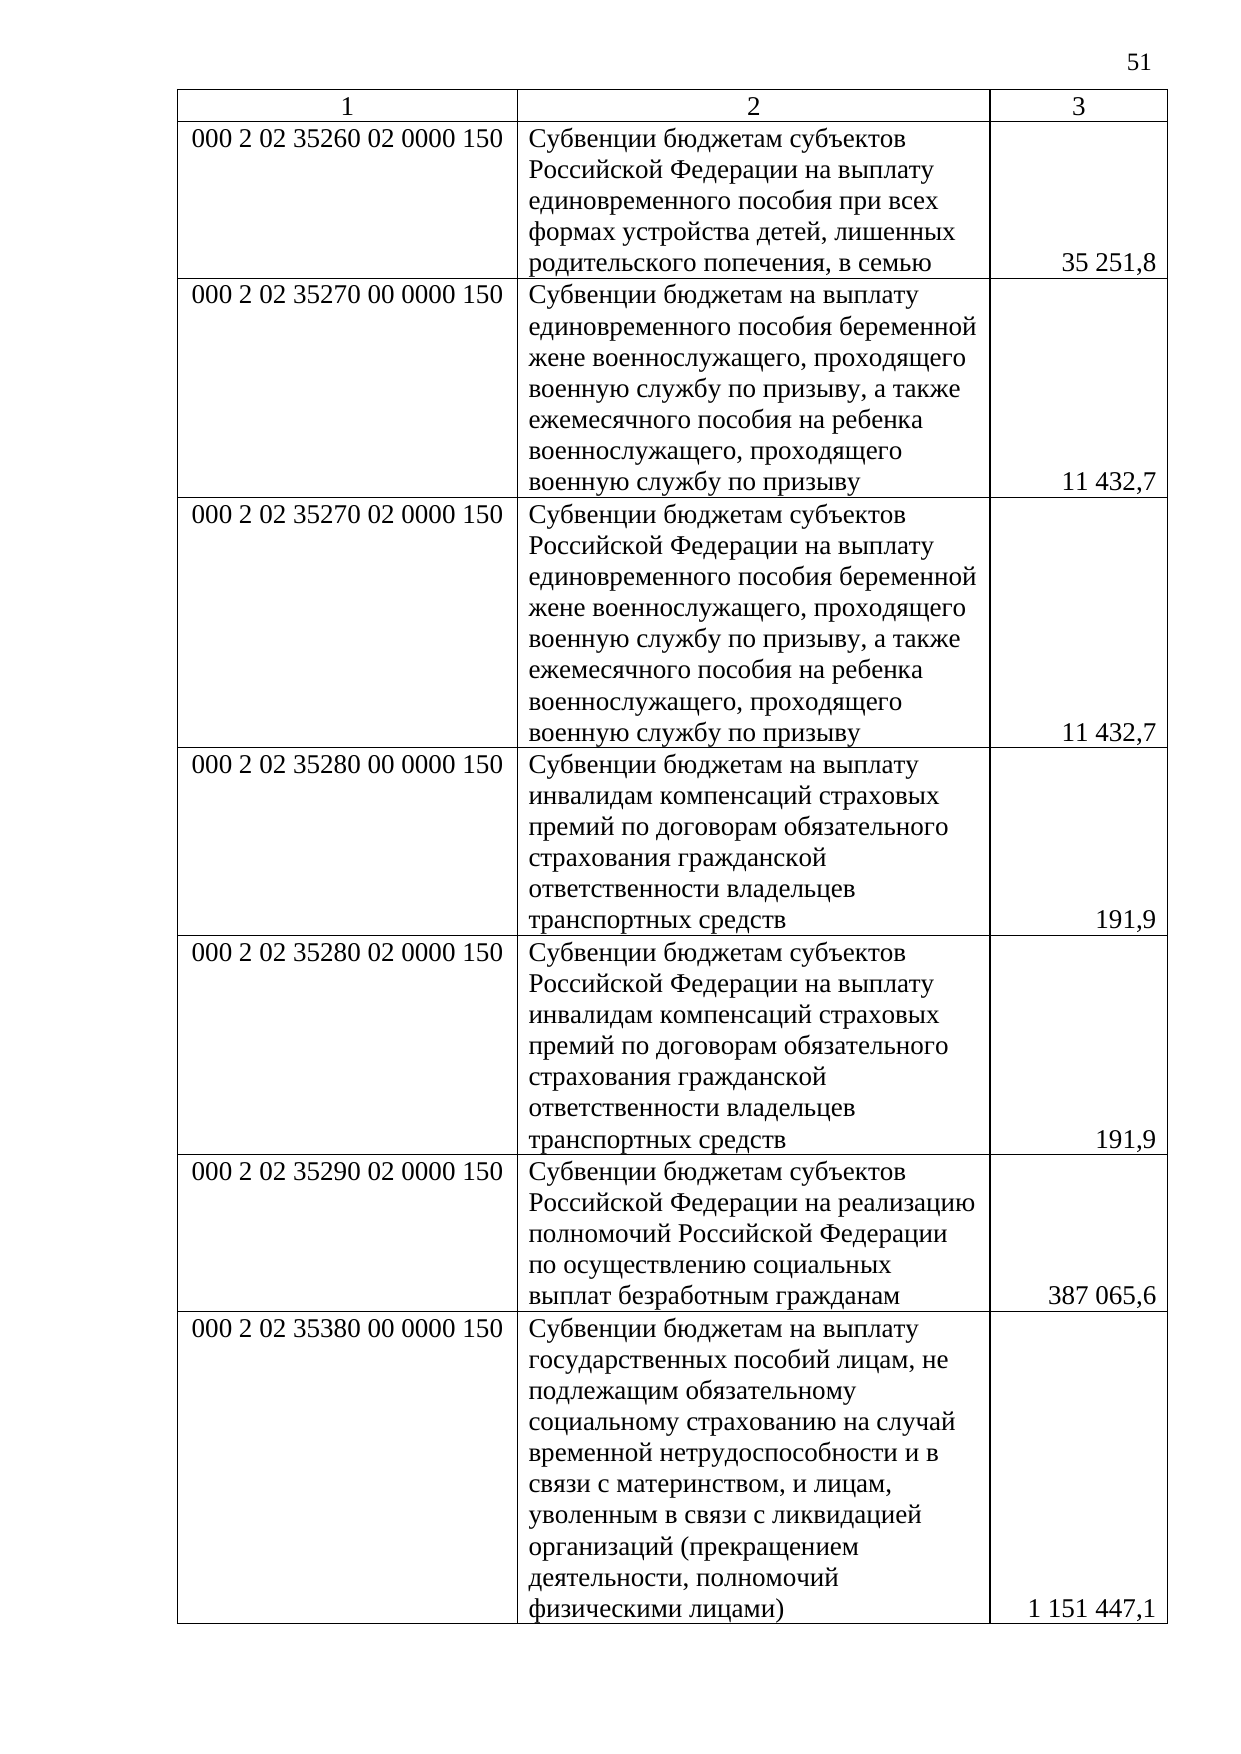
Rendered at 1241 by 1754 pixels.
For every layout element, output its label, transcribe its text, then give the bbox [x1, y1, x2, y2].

table_cell 11 432,7 [991, 279, 1167, 497]
table_cell 387 065,6 [991, 1155, 1167, 1311]
table_cell Субвенции бюджетам субъектов Российской Федерации на выплату единовременного пособия беременной жене военнослужащего, проходящего военную службу по призыву, а также ежемесячного пособия на ребенка военнослужащего, проходящего военную службу по призыву [518, 498, 989, 747]
table_cell Субвенции бюджетам на выплату государственных пособий лицам, не подлежащим обязательному социальному страхованию на случай временной нетрудоспособности и в связи с материнством, и лицам, уволенным в связи с ликвидацией организаций (прекращением деятельности, полномочий физическими лицами) [518, 1312, 989, 1623]
table_cell 11 432,7 [991, 498, 1167, 747]
table_cell 000 2 02 35280 02 0000 150 [178, 936, 517, 1154]
table_header 2 [518, 90, 989, 121]
table_cell 000 2 02 35270 00 0000 150 [178, 279, 517, 497]
table_cell 35 251,8 [991, 122, 1167, 278]
table_cell Субвенции бюджетам на выплату единовременного пособия беременной жене военнослужащего, проходящего военную службу по призыву, а также ежемесячного пособия на ребенка военнослужащего, проходящего военную службу по призыву [518, 279, 989, 497]
table_cell Субвенции бюджетам на выплату инвалидам компенсаций страховых премий по договорам обязательного страхования гражданской ответственности владельцев транспортных средств [518, 748, 989, 935]
table_cell 191,9 [991, 748, 1167, 935]
table_cell 000 2 02 35280 00 0000 150 [178, 748, 517, 935]
table_cell Субвенции бюджетам субъектов Российской Федерации на реализацию полномочий Российской Федерации по осуществлению социальных выплат безработным гражданам [518, 1155, 989, 1311]
table_cell 1 151 447,1 [991, 1312, 1167, 1623]
table_cell Субвенции бюджетам субъектов Российской Федерации на выплату инвалидам компенсаций страховых премий по договорам обязательного страхования гражданской ответственности владельцев транспортных средств [518, 936, 989, 1154]
table_cell Субвенции бюджетам субъектов Российской Федерации на выплату единовременного пособия при всех формах устройства детей, лишенных родительского попечения, в семью [518, 122, 989, 278]
table_cell 000 2 02 35380 00 0000 150 [178, 1312, 517, 1623]
table_cell 000 2 02 35270 02 0000 150 [178, 498, 517, 747]
table_cell 000 2 02 35260 02 0000 150 [178, 122, 517, 278]
table_cell 000 2 02 35290 02 0000 150 [178, 1155, 517, 1311]
table_header 1 [178, 90, 517, 121]
table_cell 191,9 [991, 936, 1167, 1154]
table_header 3 [991, 90, 1167, 121]
